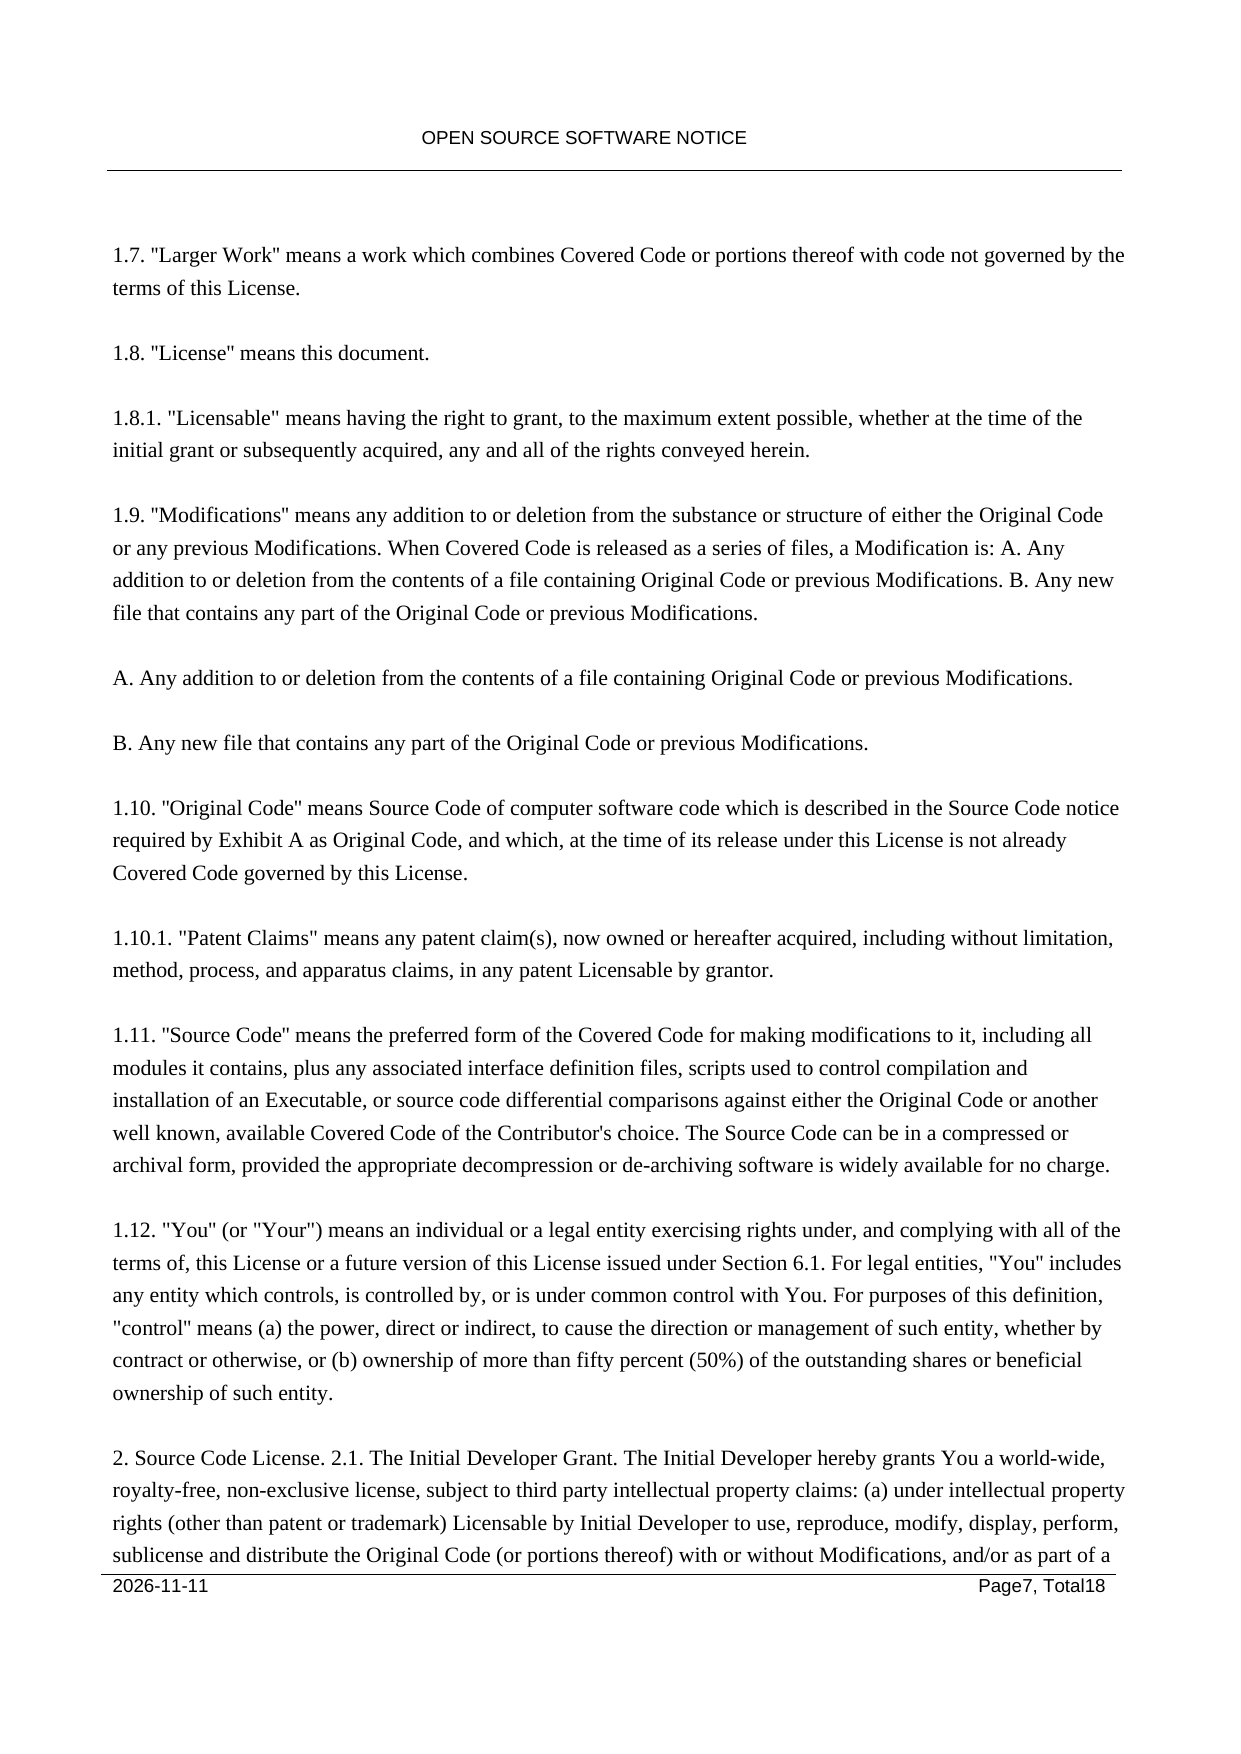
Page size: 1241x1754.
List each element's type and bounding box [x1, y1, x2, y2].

text [112, 206, 1128, 1571]
